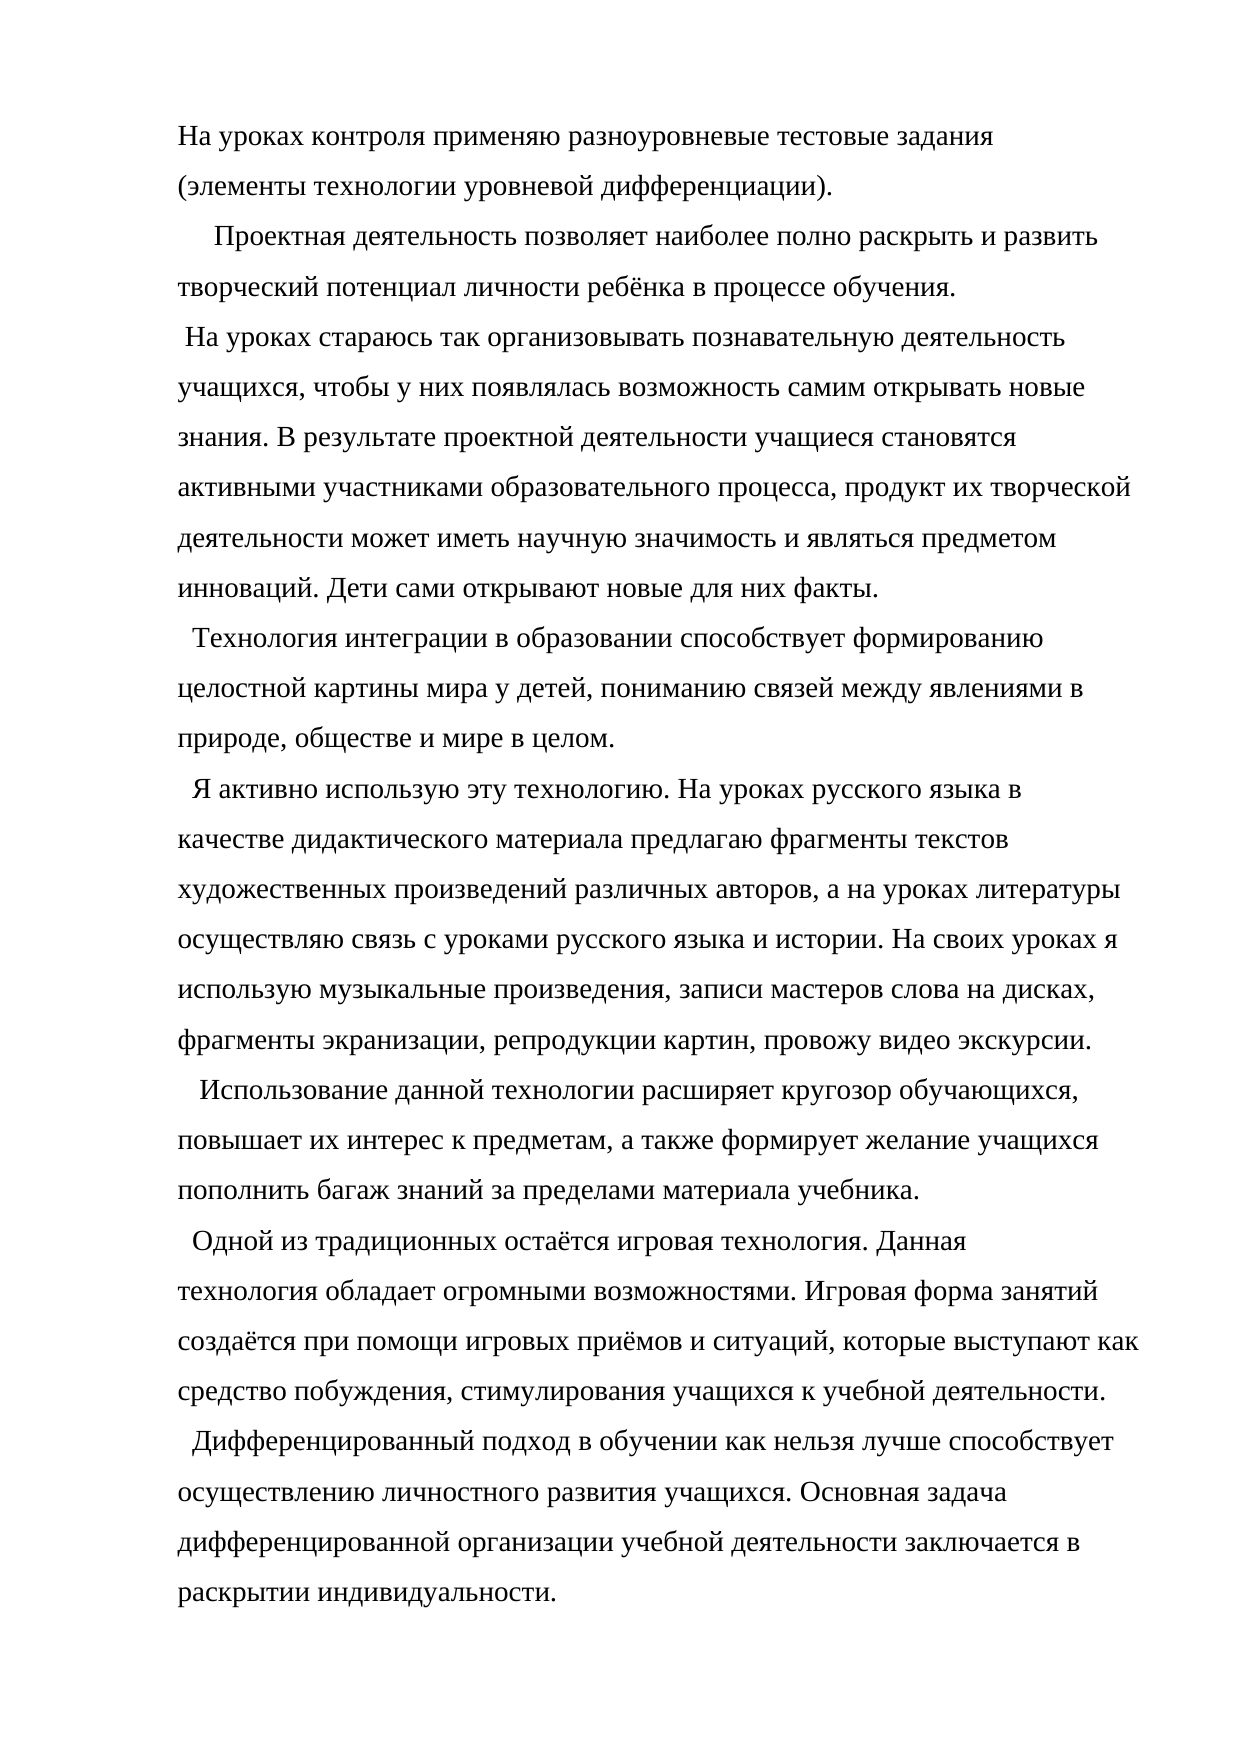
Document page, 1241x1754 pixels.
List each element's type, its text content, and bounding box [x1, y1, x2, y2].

text создаётся при помощи игровых приёмов и ситуаций, которые выступают как [177, 1323, 1152, 1357]
text деятельности может иметь научную значимость и являться предметом [177, 520, 1152, 553]
text осуществляю связь с уроками русского языка и истории. На своих уроках я [177, 921, 1152, 955]
text Проектная деятельность позволяет наиболее полно раскрыть и развить [177, 218, 1152, 252]
text (элементы технологии уровневой дифференциации). [177, 168, 1152, 202]
text Технология интеграции в образовании способствует формированию [177, 620, 1152, 654]
text пополнить багаж знаний за пределами материала учебника. [177, 1172, 1152, 1206]
text художественных произведений различных авторов, а на уроках литературы [177, 871, 1152, 905]
text Одной из традиционных остаётся игровая технология. Данная [177, 1223, 1152, 1256]
text На уроках контроля применяю разноуровневые тестовые задания [177, 118, 1152, 152]
text целостной картины мира у детей, пониманию связей между явлениями в [177, 670, 1152, 704]
text повышает их интерес к предметам, а также формирует желание учащихся [177, 1122, 1152, 1156]
text знания. В результате проектной деятельности учащиеся становятся [177, 419, 1152, 453]
text учащихся, чтобы у них появлялась возможность самим открывать новые [177, 369, 1152, 403]
text качестве дидактического материала предлагаю фрагменты текстов [177, 821, 1152, 854]
text инноваций. Дети сами открывают новые для них факты. [177, 570, 1152, 603]
text активными участниками образовательного процесса, продукт их творческой [177, 469, 1152, 503]
text Использование данной технологии расширяет кругозор обучающихся, [177, 1072, 1152, 1106]
text использую музыкальные произведения, записи мастеров слова на дисках, [177, 972, 1152, 1005]
text На уроках стараюсь так организовывать познавательную деятельность [177, 319, 1152, 352]
text Дифференцированный подход в обучении как нельзя лучше способствует осуществлению личностного развития учащихся. Основная задача дифференцированной организации учебной деятельности заключается в раскрытии индивидуальности. [177, 1423, 1152, 1608]
text природе, обществе и мире в целом. [177, 721, 1152, 754]
text творческий потенциал личности ребёнка в процессе обучения. [177, 269, 1152, 302]
text средство побуждения, стимулирования учащихся к учебной деятельности. [177, 1373, 1152, 1407]
text технология обладает огромными возможностями. Игровая форма занятий [177, 1273, 1152, 1306]
text Я активно использую эту технологию. На уроках русского языка в [177, 771, 1152, 804]
text фрагменты экранизации, репродукции картин, провожу видео экскурсии. [177, 1022, 1152, 1055]
